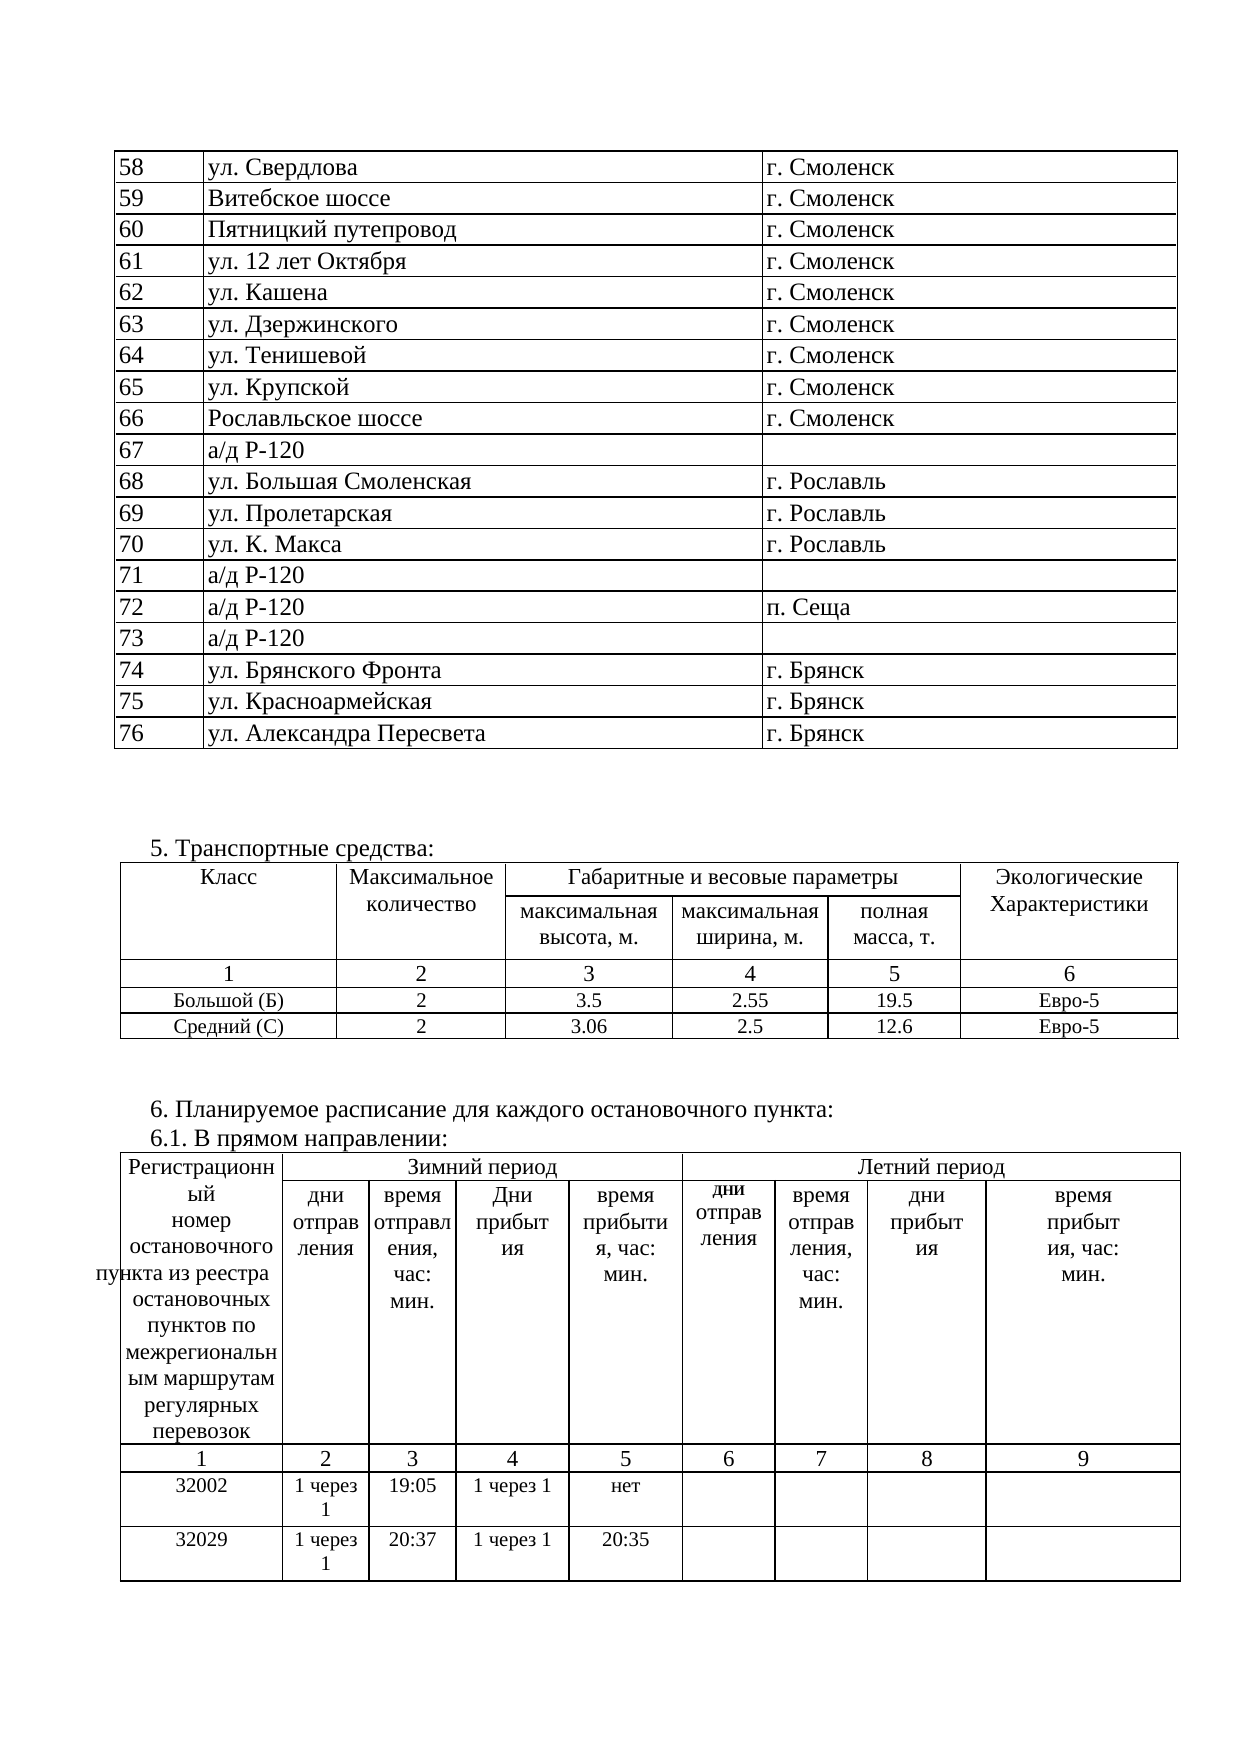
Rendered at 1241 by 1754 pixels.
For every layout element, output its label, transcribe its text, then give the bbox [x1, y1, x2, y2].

table_cell 75 [115, 686, 203, 716]
table_cell 2 [337, 988, 505, 1012]
table_cell [683, 1527, 774, 1580]
table_cell максимальная высота, м. [506, 897, 672, 958]
table_cell 6 [961, 960, 1177, 986]
table_cell 7 [776, 1445, 867, 1471]
table_cell 32002 [121, 1473, 282, 1526]
table_cell а/д Р-120 [204, 623, 762, 653]
table_cell [763, 433, 1177, 464]
table_cell п. Сеща [763, 590, 1177, 622]
table_cell 59 [115, 183, 203, 213]
table_cell 19:05 [370, 1473, 455, 1526]
table_cell 3 [506, 960, 672, 986]
table_cell ул. К. Макса [204, 529, 762, 559]
table_cell ул. Дзержинского [204, 309, 762, 339]
table_cell 74 [115, 654, 203, 685]
table_cell 58 [115, 152, 203, 181]
table_cell 19.5 [829, 988, 960, 1012]
table_cell ул. Пролетарская [204, 498, 762, 527]
table_cell г. Рославль [763, 496, 1177, 527]
table_cell г. Смоленск [763, 152, 1177, 181]
table_cell 1 [121, 960, 336, 986]
table_cell 1 [121, 1445, 282, 1471]
table_cell 3 [370, 1445, 455, 1471]
table_cell ул. 12 лет Октября [204, 246, 762, 276]
table_cell 72 [115, 591, 203, 622]
table_header Максимальное количество [337, 863, 505, 958]
table_cell 66 [115, 403, 203, 433]
table_cell [987, 1527, 1180, 1580]
table_cell ДНИ отправ ления [683, 1181, 774, 1443]
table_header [121, 1153, 282, 1443]
table_cell 69 [115, 497, 203, 527]
table_cell 65 [115, 371, 203, 402]
table_cell [987, 1473, 1180, 1526]
table_cell г. Смоленск [763, 370, 1177, 402]
table_cell Пятницкий путепровод [204, 215, 762, 244]
table_header Габаритные и весовые параметры [506, 863, 960, 895]
table_cell [763, 559, 1177, 590]
table_cell время прибыт ия, час: мин. [987, 1181, 1180, 1443]
table_cell 4 [457, 1445, 568, 1471]
table_cell а/д Р-120 [204, 435, 762, 464]
table_header Летний период [683, 1153, 1180, 1180]
table_cell 5 [829, 960, 960, 986]
table_cell 12.6 [829, 1014, 960, 1038]
table_cell Большой (Б) [121, 988, 336, 1012]
table_cell [763, 622, 1177, 653]
table_cell 68 [115, 466, 203, 496]
table_cell а/д Р-120 [204, 561, 762, 590]
text 5. Транспортные средства: [150, 833, 1090, 862]
table_cell г. Смоленск [763, 276, 1177, 307]
table_cell г. Смоленск [763, 307, 1177, 339]
table_cell время прибыти я, час: мин. [570, 1181, 682, 1443]
table_cell 1 через 1 [283, 1473, 368, 1526]
table_cell максимальная ширина, м. [673, 897, 827, 958]
table_cell 2 [337, 960, 505, 986]
table_cell ул. Свердлова [204, 152, 762, 181]
table_cell дни отправ ления [283, 1181, 368, 1443]
text 6. Планируемое расписание для каждого остановочного пункта: [150, 1094, 1090, 1123]
table_cell 1 через 1 [457, 1473, 568, 1526]
table_cell ул. Брянского Фронта [204, 655, 762, 685]
table_cell время отправл ения, час: мин. [370, 1181, 455, 1443]
table_cell г. Брянск [763, 685, 1177, 716]
table_cell 70 [115, 529, 203, 559]
table_cell Витебское шоссе [204, 183, 762, 213]
table_cell 61 [115, 245, 203, 276]
table_cell г. Смоленск [763, 213, 1177, 244]
table_cell 62 [115, 277, 203, 307]
table_cell Рославльское шоссе [204, 403, 762, 433]
table_cell 76 [115, 717, 203, 748]
table_cell ул. Красноармейская [204, 686, 762, 716]
table_cell Средний (С) [121, 1014, 336, 1038]
table_cell [776, 1473, 867, 1526]
table_header Экологические Характеристики [961, 863, 1177, 958]
table_cell 2 [337, 1014, 505, 1038]
table_cell г. Рославль [763, 528, 1177, 559]
table_cell ул. Кашена [204, 277, 762, 307]
table_cell дни прибыт ия [868, 1181, 985, 1443]
table_cell 71 [115, 560, 203, 590]
table_cell [683, 1473, 774, 1526]
table_cell [868, 1527, 985, 1580]
table_header Зимний период [283, 1153, 682, 1180]
table_cell 20:37 [370, 1527, 455, 1580]
table_cell ул. Большая Смоленская [204, 466, 762, 496]
table_cell 2.55 [673, 988, 827, 1012]
table_cell полная масса, т. [829, 897, 960, 958]
table_cell [776, 1527, 867, 1580]
table_cell г. Смоленск [763, 402, 1177, 433]
table_cell 3.06 [506, 1014, 672, 1038]
table_cell Евро-5 [961, 988, 1177, 1012]
table_cell 67 [115, 434, 203, 464]
table_cell 2 [283, 1445, 368, 1471]
table_cell 64 [115, 340, 203, 370]
table_cell 6 [683, 1445, 774, 1471]
table_cell 1 через 1 [283, 1527, 368, 1580]
table_cell 73 [115, 623, 203, 653]
table_cell 3.5 [506, 988, 672, 1012]
table_cell Евро-5 [961, 1014, 1177, 1038]
table_cell нет [570, 1473, 682, 1526]
table_cell 1 через 1 [457, 1527, 568, 1580]
table_cell 5 [570, 1445, 682, 1471]
table_cell ул. Александра Пересвета [204, 718, 762, 748]
table_cell 32029 [121, 1527, 282, 1580]
table_cell Дни прибыт ия [457, 1181, 568, 1443]
table_cell г. Смоленск [763, 181, 1177, 213]
table_cell 63 [115, 308, 203, 339]
table_cell 4 [673, 960, 827, 986]
table_cell время отправ ления, час: мин. [776, 1181, 867, 1443]
table_cell [868, 1473, 985, 1526]
table_cell ул. Тенишевой [204, 340, 762, 370]
table_header Класс [121, 863, 336, 958]
table_cell 2.5 [673, 1014, 827, 1038]
table_cell г. Смоленск [763, 244, 1177, 276]
table_cell ул. Крупской [204, 372, 762, 402]
table_cell 9 [987, 1445, 1180, 1471]
table_cell г. Брянск [763, 653, 1177, 685]
table_cell 8 [868, 1445, 985, 1471]
table_cell 60 [115, 214, 203, 244]
table_cell г. Брянск [763, 716, 1177, 748]
table_cell а/д Р-120 [204, 592, 762, 622]
table_cell 20:35 [570, 1527, 682, 1580]
table_cell г. Смоленск [763, 339, 1177, 370]
text 6.1. В прямом направлении: [150, 1123, 1090, 1152]
table_cell г. Рославль [763, 465, 1177, 496]
